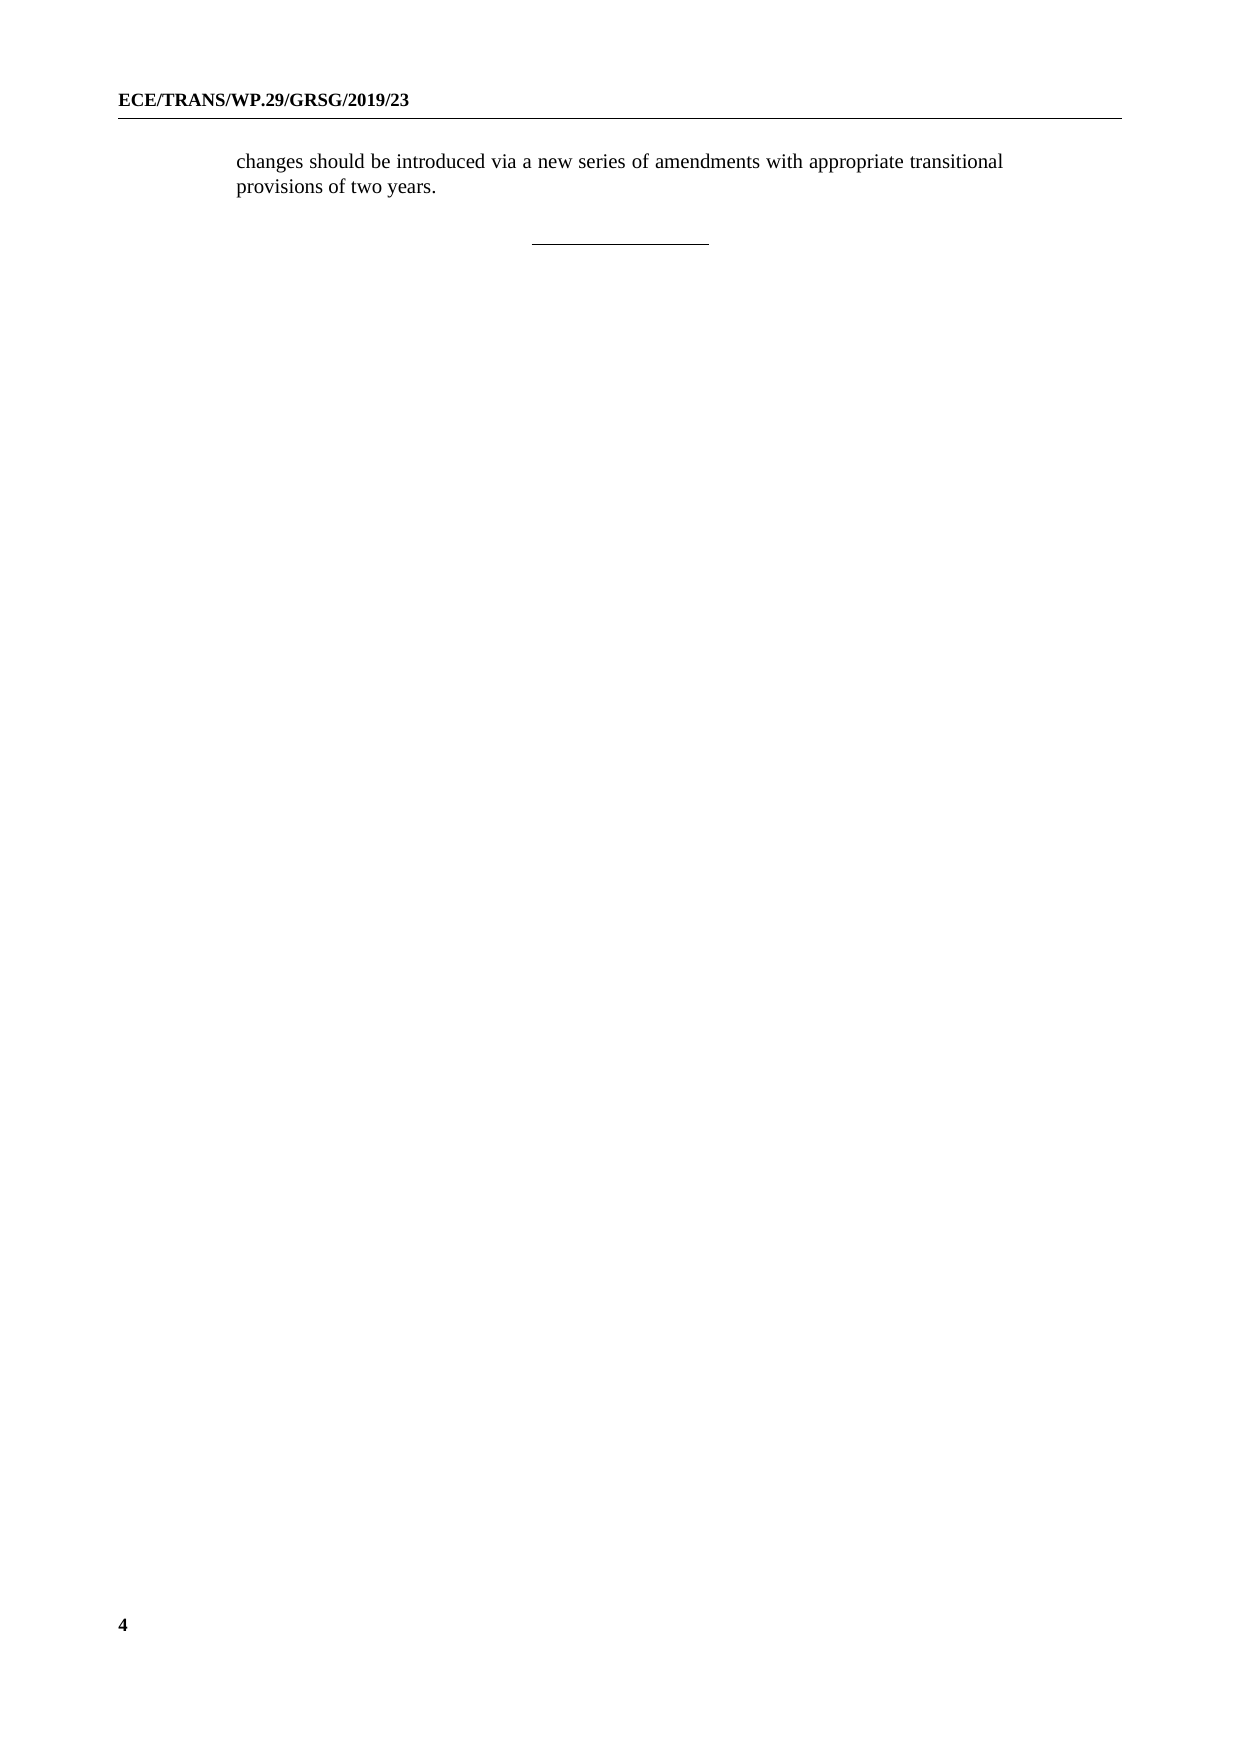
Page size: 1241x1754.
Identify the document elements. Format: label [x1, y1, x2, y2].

text [236, 148, 1004, 198]
